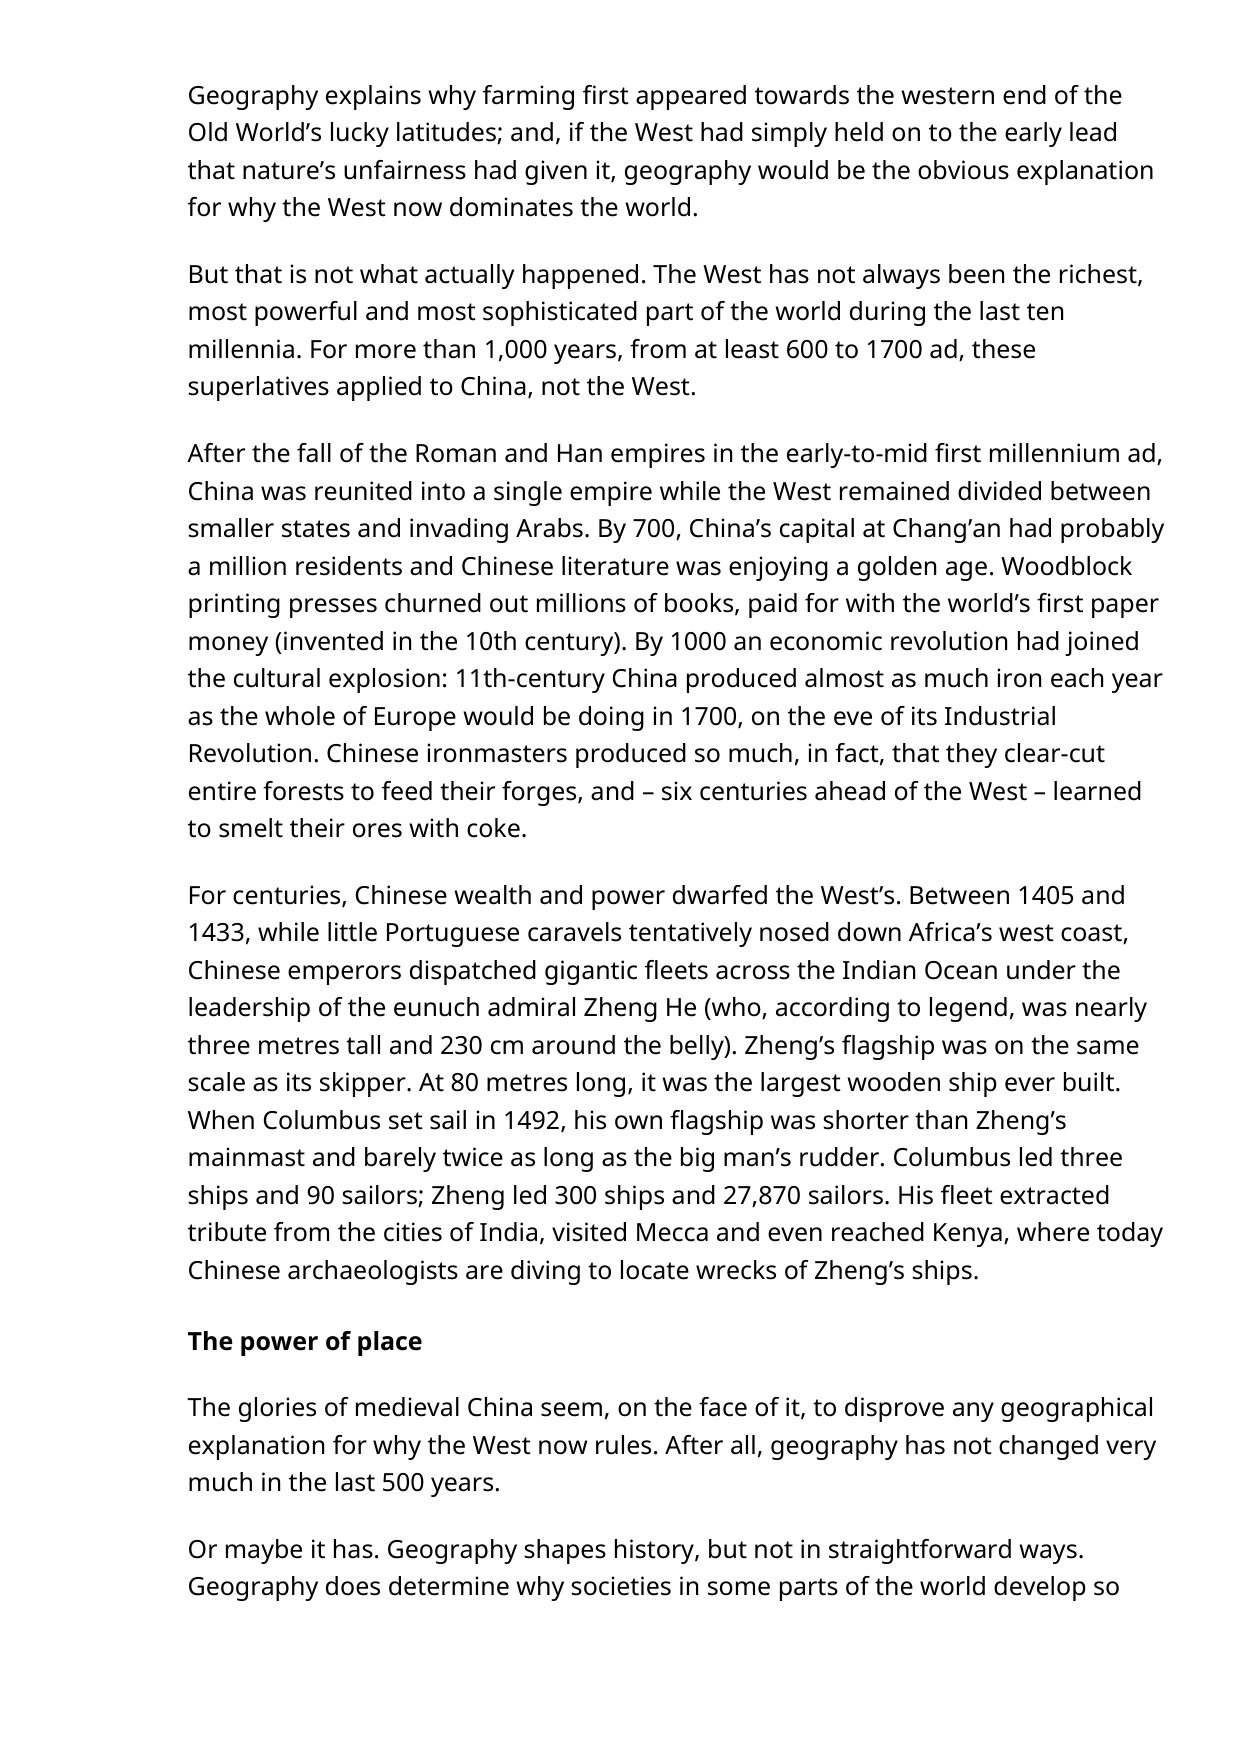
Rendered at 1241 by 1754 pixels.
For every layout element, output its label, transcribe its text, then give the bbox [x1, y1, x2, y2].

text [187, 1528, 1167, 1603]
text The glories of medieval China seem, on the face of it, to disprove any geographical explanation for why the West now rules. After all, geography has not changed very much in the last 500 years. [187, 1386, 1167, 1499]
text After the fall of the Roman and Han empires in the early-to-mid first millennium ad, China was reunited into a single empire while the West remained divided between smaller states and invading Arabs. By 700, China’s capital at Chang’an had probably a million residents and Chinese literature was enjoying a golden age. Woodblock printing presses churned out millions of books, paid for with the world’s first paper money (invented in the 10th century). By 1000 an economic revolution had joined the cultural explosion: 11th-century China produced almost as much iron each year as the whole of Europe would be doing in 1700, on the eve of its Industrial Revolution. Chinese ironmasters produced so much, in fact, that they clear-cut entire forests to feed their forges, and – six centuries ahead of the West – learned to smelt their ores with coke. [187, 432, 1167, 845]
text Geography explains why farming first appeared towards the western end of the Old World’s lucky latitudes; and, if the West had simply held on to the early lead that nature’s unfairness had given it, geography would be the obvious explanation for why the West now dominates the world. [187, 74, 1167, 224]
text But that is not what actually happened. The West has not always been the richest, most powerful and most sophisticated part of the world during the last ten millennia. For more than 1,000 years, from at least 600 to 1700 ad, these superlatives applied to China, not the West. [187, 253, 1167, 403]
text For centuries, Chinese wealth and power dwarfed the West’s. Between 1405 and 1433, while little Portuguese caravels tentatively nosed down Africa’s west coast, Chinese emperors dispatched gigantic fleets across the Indian Ocean under the leadership of the eunuch admiral Zheng He (who, according to legend, was nearly three metres tall and 230 cm around the belly). Zheng’s flagship was on the same scale as its skipper. At 80 metres long, it was the largest wooden ship ever built. When Columbus set sail in 1492, his own flagship was shorter than Zheng’s mainmast and barely twice as long as the big man’s rudder. Columbus led three ships and 90 sailors; Zheng led 300 ships and 27,870 sailors. His fleet extracted tribute from the cities of India, visited Mecca and even reached Kenya, where today Chinese archaeologists are diving to locate wrecks of Zheng’s ships. [187, 874, 1167, 1286]
text The power of place [187, 1316, 1167, 1357]
